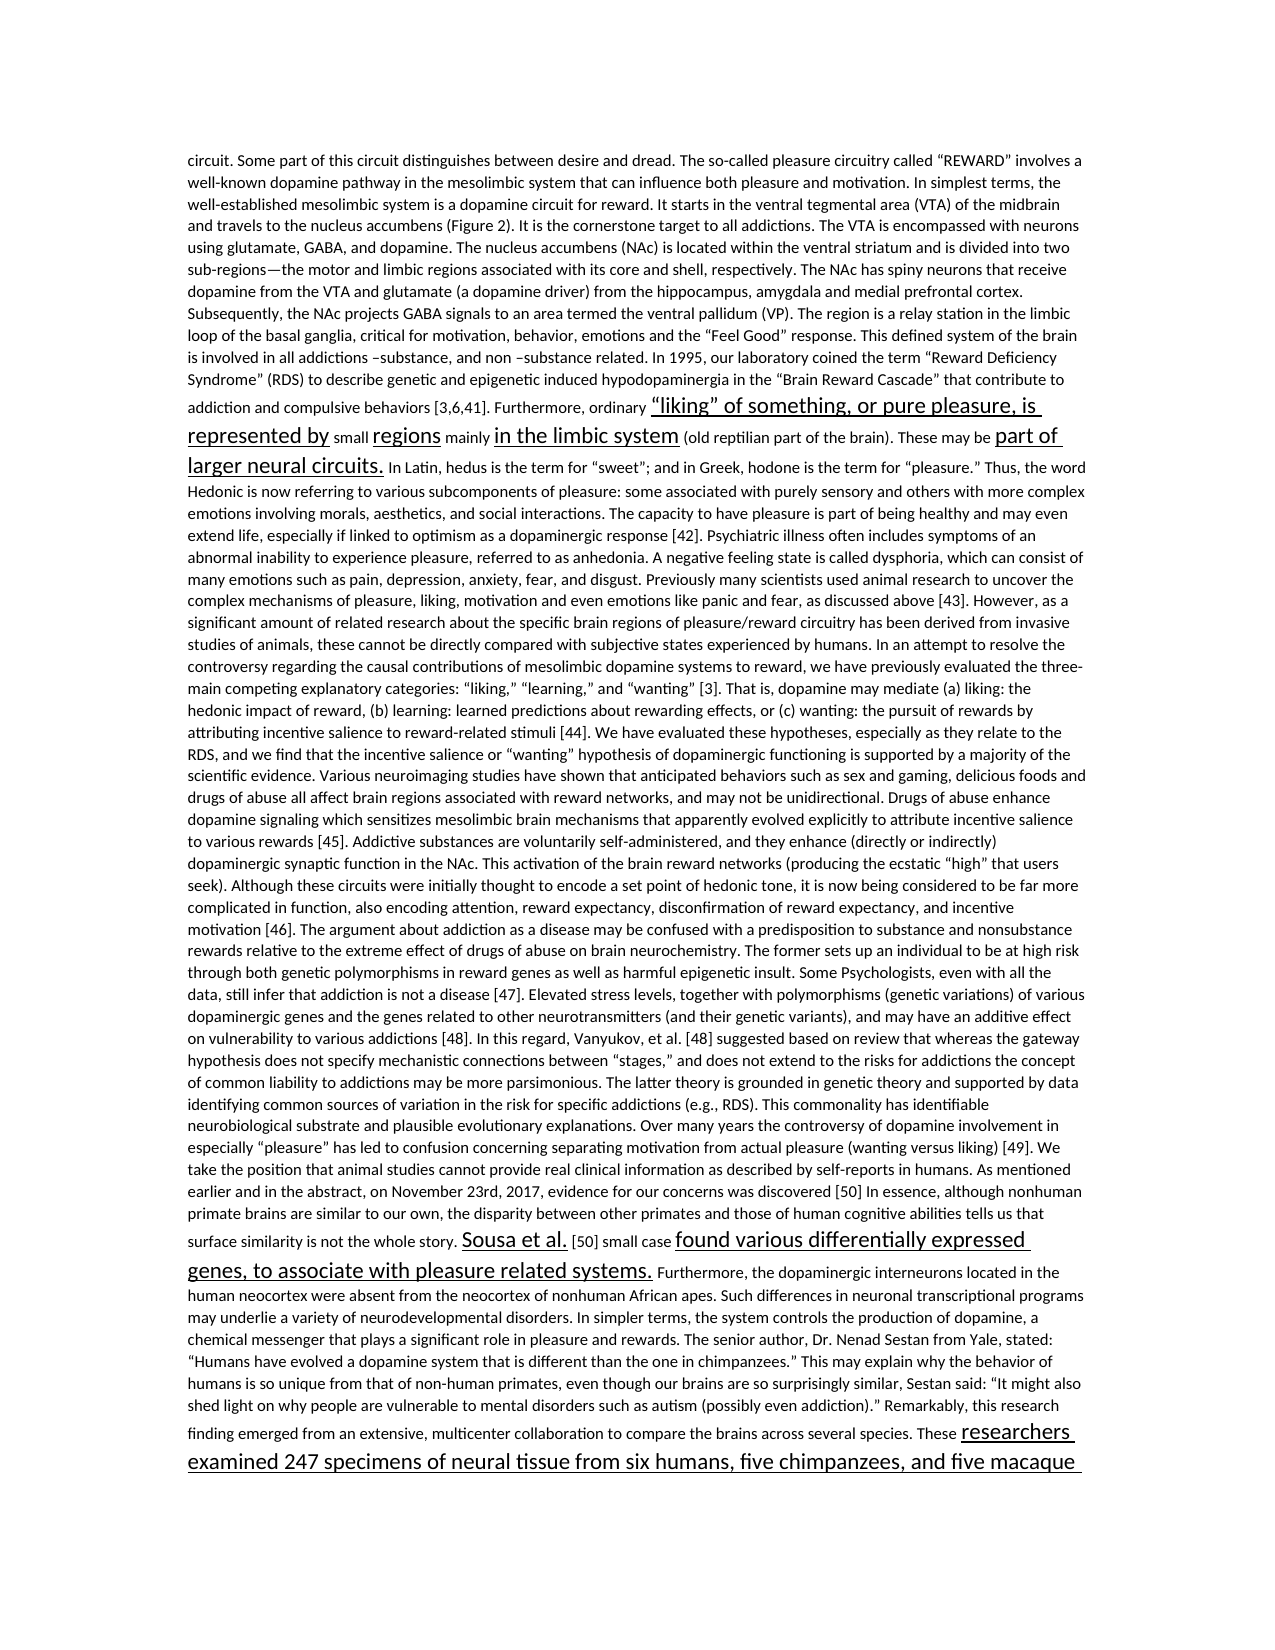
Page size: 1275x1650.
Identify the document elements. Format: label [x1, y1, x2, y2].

text [187, 150, 1087, 1476]
